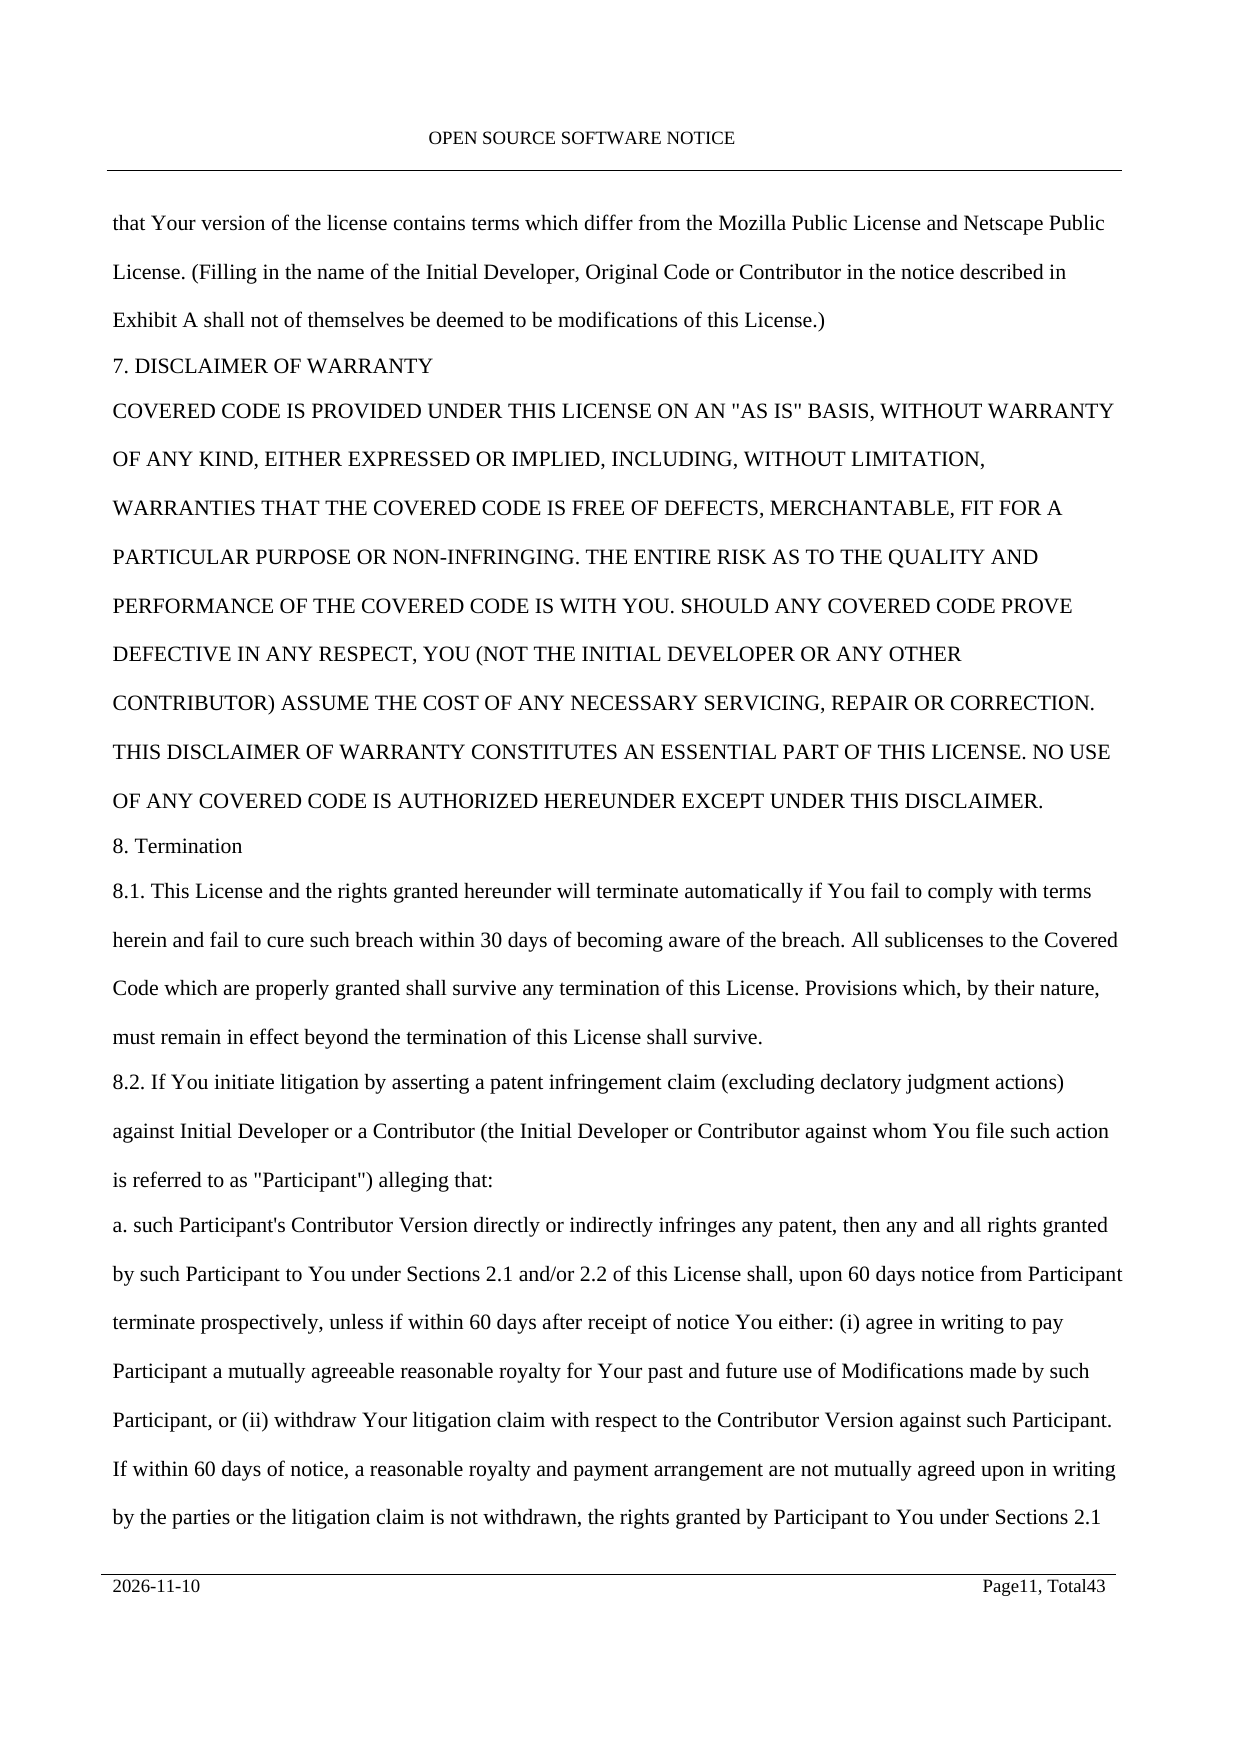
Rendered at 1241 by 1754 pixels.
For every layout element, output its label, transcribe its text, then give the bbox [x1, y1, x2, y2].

text 8.1. This License and the rights granted hereunder will terminate automatically if You fail to comply with terms herein and fail to cure such breach within 30 days of becoming aware of the breach. All sublicenses to the Covered Code which are properly granted shall survive any termination of this License. Provisions which, by their nature, must remain in effect beyond the termination of this License shall survive. [112, 874, 1128, 1053]
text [112, 1208, 1128, 1533]
text 8.2. If You initiate litigation by asserting a patent infringement claim (excluding declatory judgment actions) against Initial Developer or a Contributor (the Initial Developer or Contributor against whom You file such action is referred to as "Participant") alleging that: [112, 1066, 1128, 1196]
text 7. DISCLAIMER OF WARRANTY [112, 349, 1128, 381]
text COVERED CODE IS PROVIDED UNDER THIS LICENSE ON AN "AS IS" BASIS, WITHOUT WARRANTY OF ANY KIND, EITHER EXPRESSED OR IMPLIED, INCLUDING, WITHOUT LIMITATION, WARRANTIES THAT THE COVERED CODE IS FREE OF DEFECTS, MERCHANTABLE, FIT FOR A PARTICULAR PURPOSE OR NON-INFRINGING. THE ENTIRE RISK AS TO THE QUALITY AND PERFORMANCE OF THE COVERED CODE IS WITH YOU. SHOULD ANY COVERED CODE PROVE DEFECTIVE IN ANY RESPECT, YOU (NOT THE INITIAL DEVELOPER OR ANY OTHER CONTRIBUTOR) ASSUME THE COST OF ANY NECESSARY SERVICING, REPAIR OR CORRECTION. THIS DISCLAIMER OF WARRANTY CONSTITUTES AN ESSENTIAL PART OF THIS LICENSE. NO USE OF ANY COVERED CODE IS AUTHORIZED HEREUNDER EXCEPT UNDER THIS DISCLAIMER. [112, 394, 1128, 817]
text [112, 206, 1128, 336]
text 8. Termination [112, 829, 1128, 862]
